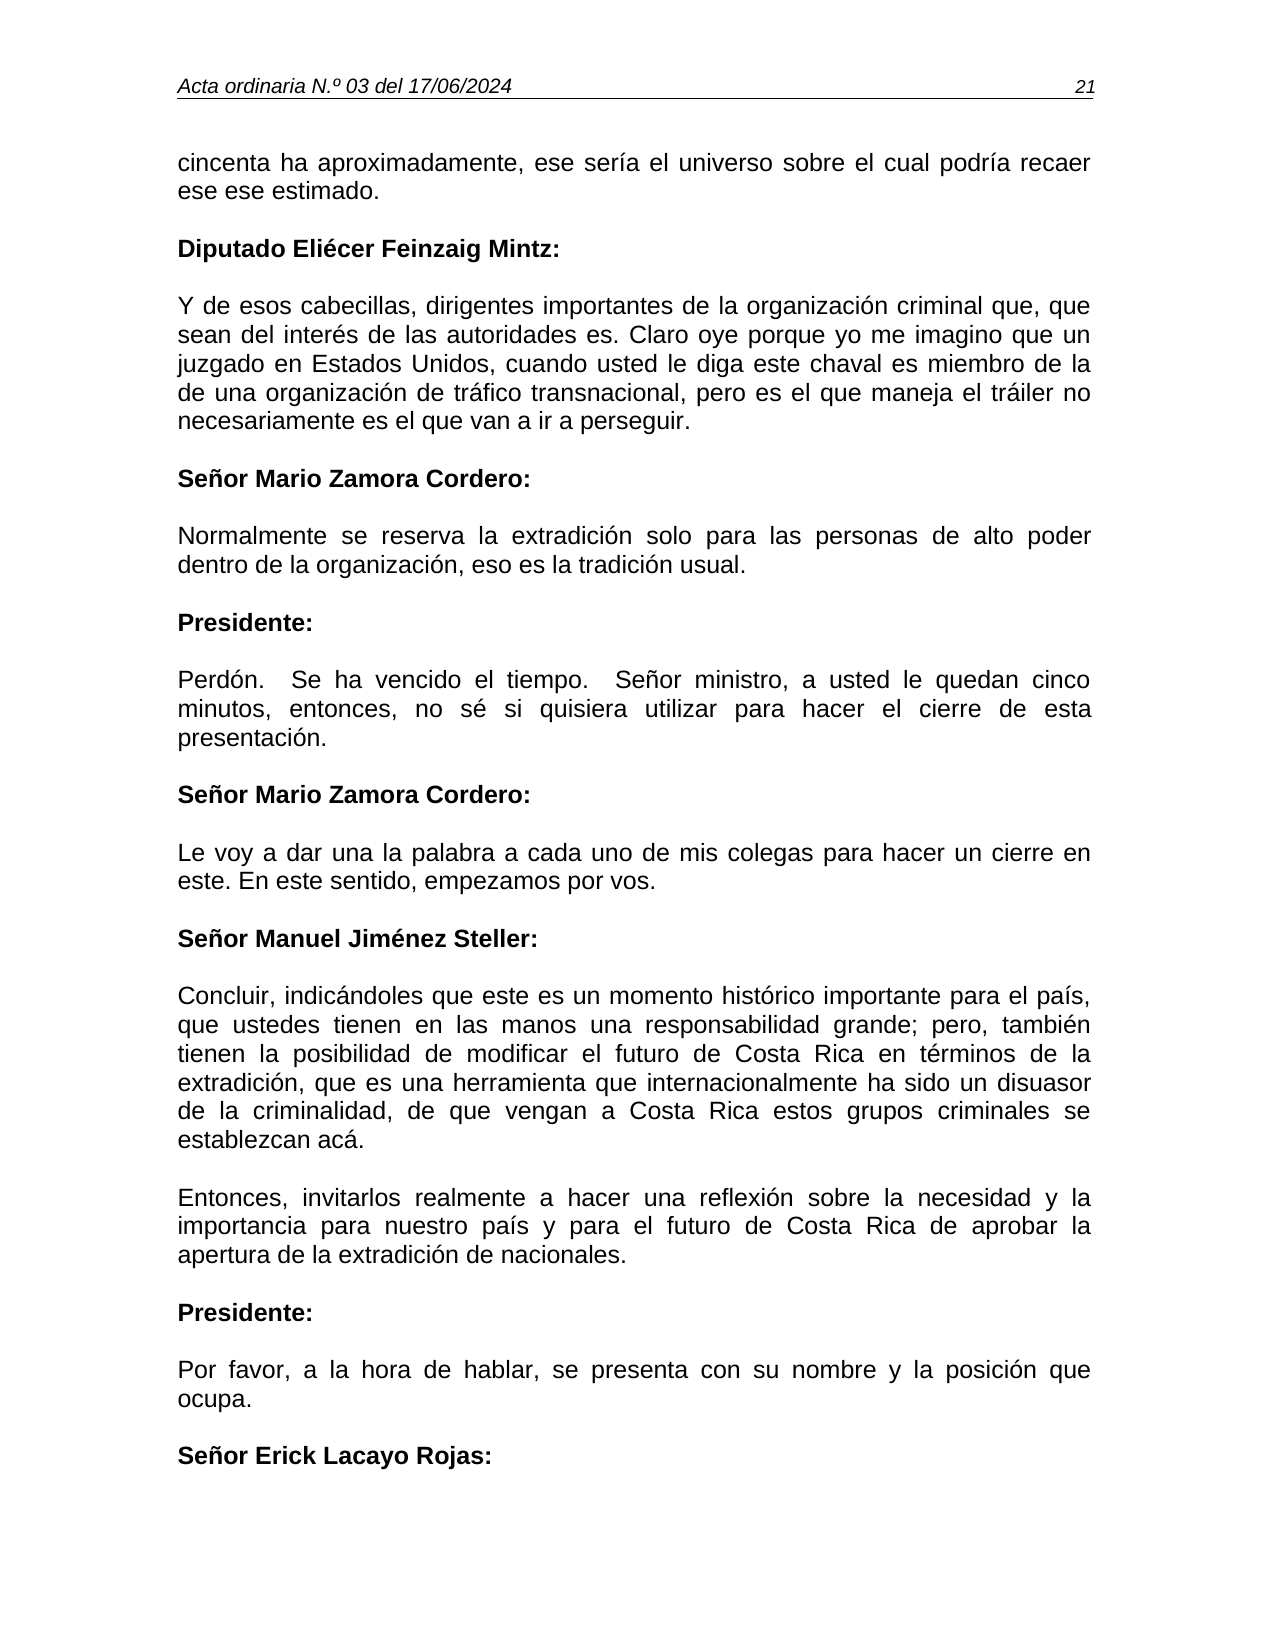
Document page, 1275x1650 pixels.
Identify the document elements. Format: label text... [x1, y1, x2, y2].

text Por favor, a la hora de hablar, se presenta con su nombre y la posición que ocupa. [177, 1355, 1093, 1413]
text Entonces, invitarlos realmente a hacer una reflexión sobre la necesidad y la importancia para nuestro país y para el futuro de Costa Rica de aprobar la apertura de la extradición de nacionales. [177, 1183, 1093, 1269]
text Señor Manuel Jiménez Steller: [177, 924, 1093, 953]
text Normalmente se reserva la extradición solo para las personas de alto poder dentro de la organización, eso es la tradición usual. [177, 521, 1093, 579]
text Señor Mario Zamora Cordero: [177, 780, 1093, 809]
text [177, 148, 1093, 205]
text Diputado Eliécer Feinzaig Mintz: [177, 234, 1093, 263]
text Señor Erick Lacayo Rojas: [177, 1441, 1093, 1470]
text Señor Mario Zamora Cordero: [177, 464, 1093, 493]
text Presidente: [177, 1298, 1093, 1326]
text Concluir, indicándoles que este es un momento histórico importante para el país, que ustedes tienen en las manos una responsabilidad grande; pero, también tienen la posibilidad de modificar el futuro de Costa Rica en términos de la extradición, que es una herramienta que internacionalmente ha sido un disuasor de la criminalidad, de que vengan a Costa Rica estos grupos criminales se establezcan acá. [177, 981, 1093, 1154]
text Le voy a dar una la palabra a cada uno de mis colegas para hacer un cierre en este. En este sentido, empezamos por vos. [177, 838, 1093, 895]
text Y de esos cabecillas, dirigentes importantes de la organización criminal que, que sean del interés de las autoridades es. Claro oye porque yo me imagino que un juzgado en Estados Unidos, cuando usted le diga este chaval es miembro de la de una organización de tráfico transnacional, pero es el que maneja el tráiler no necesariamente es el que van a ir a perseguir. [177, 291, 1093, 435]
text Perdón. Se ha vencido el tiempo. Señor ministro, a usted le quedan cinco minutos, entonces, no sé si quisiera utilizar para hacer el cierre de esta presentación. [177, 665, 1093, 751]
text Presidente: [177, 608, 1093, 636]
